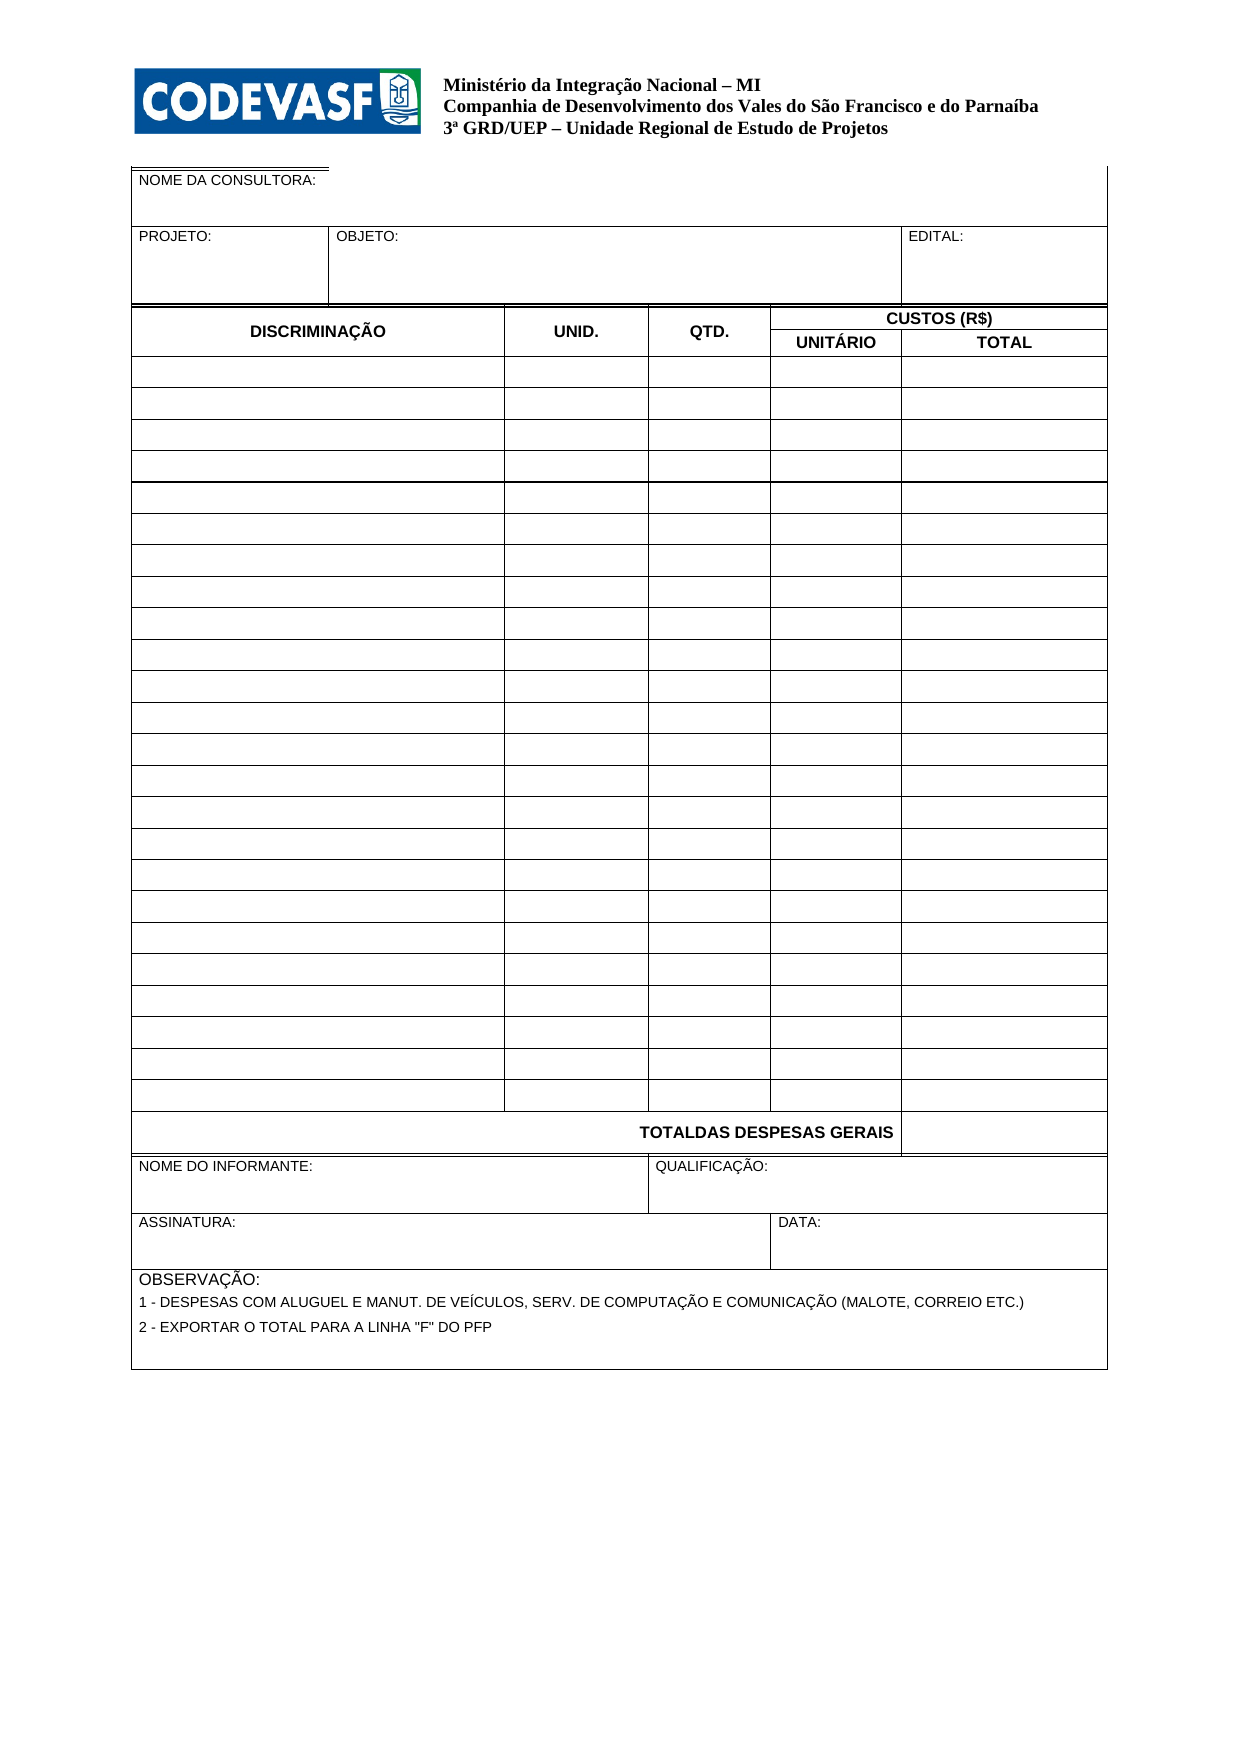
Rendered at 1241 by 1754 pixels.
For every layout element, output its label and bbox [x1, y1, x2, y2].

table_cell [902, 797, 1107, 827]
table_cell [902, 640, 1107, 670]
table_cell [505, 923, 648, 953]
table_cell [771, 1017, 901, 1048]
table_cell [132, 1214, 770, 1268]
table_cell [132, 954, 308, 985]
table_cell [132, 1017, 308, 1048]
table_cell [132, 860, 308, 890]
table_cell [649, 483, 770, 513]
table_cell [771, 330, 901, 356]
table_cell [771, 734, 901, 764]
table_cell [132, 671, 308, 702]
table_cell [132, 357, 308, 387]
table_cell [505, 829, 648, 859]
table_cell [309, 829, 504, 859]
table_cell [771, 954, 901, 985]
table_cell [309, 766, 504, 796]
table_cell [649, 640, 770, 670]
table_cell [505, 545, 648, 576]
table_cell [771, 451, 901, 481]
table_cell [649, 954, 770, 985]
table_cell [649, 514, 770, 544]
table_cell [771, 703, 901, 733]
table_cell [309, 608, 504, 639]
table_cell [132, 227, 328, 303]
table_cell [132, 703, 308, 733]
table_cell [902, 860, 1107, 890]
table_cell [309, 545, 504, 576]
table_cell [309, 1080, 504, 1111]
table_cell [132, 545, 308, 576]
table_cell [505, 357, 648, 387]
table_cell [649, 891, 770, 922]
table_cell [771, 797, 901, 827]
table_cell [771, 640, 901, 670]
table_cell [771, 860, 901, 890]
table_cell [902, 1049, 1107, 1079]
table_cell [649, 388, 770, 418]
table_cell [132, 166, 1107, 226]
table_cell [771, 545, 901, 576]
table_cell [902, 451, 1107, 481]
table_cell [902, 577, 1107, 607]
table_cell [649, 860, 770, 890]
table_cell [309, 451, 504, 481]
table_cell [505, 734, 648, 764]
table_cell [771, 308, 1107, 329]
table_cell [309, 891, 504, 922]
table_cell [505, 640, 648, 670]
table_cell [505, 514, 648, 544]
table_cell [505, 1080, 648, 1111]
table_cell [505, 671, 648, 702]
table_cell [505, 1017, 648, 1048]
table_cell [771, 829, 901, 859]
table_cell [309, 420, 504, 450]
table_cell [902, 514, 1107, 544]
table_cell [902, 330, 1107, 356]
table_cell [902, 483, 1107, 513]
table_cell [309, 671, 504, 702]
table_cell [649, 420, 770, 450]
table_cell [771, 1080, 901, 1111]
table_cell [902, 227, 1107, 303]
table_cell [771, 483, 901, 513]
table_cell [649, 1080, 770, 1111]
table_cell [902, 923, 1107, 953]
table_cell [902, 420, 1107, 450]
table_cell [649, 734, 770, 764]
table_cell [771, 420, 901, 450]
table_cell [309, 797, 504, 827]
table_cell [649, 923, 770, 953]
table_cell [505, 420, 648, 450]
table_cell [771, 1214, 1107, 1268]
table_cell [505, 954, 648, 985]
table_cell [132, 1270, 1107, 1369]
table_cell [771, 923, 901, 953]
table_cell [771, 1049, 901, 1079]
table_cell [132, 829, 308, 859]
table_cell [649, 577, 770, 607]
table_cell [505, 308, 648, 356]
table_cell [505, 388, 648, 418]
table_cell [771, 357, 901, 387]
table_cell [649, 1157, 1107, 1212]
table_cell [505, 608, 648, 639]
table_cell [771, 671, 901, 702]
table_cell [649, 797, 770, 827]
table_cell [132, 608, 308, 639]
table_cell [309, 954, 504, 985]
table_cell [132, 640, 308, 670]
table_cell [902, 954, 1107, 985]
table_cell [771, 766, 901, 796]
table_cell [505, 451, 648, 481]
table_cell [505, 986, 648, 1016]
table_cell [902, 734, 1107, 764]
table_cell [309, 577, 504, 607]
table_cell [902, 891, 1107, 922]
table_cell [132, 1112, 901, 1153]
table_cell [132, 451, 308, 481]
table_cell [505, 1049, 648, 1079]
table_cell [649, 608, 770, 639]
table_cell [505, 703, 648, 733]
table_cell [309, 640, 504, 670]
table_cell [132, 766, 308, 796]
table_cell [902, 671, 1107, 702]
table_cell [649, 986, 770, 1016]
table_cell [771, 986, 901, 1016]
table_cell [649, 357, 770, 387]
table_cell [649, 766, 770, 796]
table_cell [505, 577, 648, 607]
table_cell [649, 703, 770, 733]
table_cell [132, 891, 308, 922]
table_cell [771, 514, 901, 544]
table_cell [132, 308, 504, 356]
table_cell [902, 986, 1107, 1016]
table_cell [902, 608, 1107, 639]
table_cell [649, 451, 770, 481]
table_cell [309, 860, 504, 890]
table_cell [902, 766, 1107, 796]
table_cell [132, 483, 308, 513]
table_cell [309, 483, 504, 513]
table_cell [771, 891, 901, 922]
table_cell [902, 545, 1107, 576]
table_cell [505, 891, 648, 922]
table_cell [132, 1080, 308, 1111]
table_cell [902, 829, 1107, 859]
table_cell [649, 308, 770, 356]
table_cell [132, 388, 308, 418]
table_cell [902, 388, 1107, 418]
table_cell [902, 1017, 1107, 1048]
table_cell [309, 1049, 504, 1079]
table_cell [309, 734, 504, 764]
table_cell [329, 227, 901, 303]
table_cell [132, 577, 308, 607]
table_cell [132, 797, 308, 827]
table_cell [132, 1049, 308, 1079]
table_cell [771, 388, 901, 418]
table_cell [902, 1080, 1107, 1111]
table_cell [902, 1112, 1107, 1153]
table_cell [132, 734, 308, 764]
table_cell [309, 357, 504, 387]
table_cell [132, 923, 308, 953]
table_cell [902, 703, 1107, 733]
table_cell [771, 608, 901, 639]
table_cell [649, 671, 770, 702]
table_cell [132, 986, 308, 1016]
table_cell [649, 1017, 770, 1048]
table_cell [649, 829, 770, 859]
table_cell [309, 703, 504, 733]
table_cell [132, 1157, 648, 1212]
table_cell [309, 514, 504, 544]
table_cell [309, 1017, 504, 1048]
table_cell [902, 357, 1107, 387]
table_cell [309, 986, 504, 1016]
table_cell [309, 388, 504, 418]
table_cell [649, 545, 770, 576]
picture [134, 68, 421, 134]
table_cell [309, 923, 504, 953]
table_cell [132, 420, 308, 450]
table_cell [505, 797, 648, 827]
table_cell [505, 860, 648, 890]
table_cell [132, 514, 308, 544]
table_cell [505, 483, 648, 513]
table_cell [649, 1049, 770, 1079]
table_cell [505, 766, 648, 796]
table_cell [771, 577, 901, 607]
